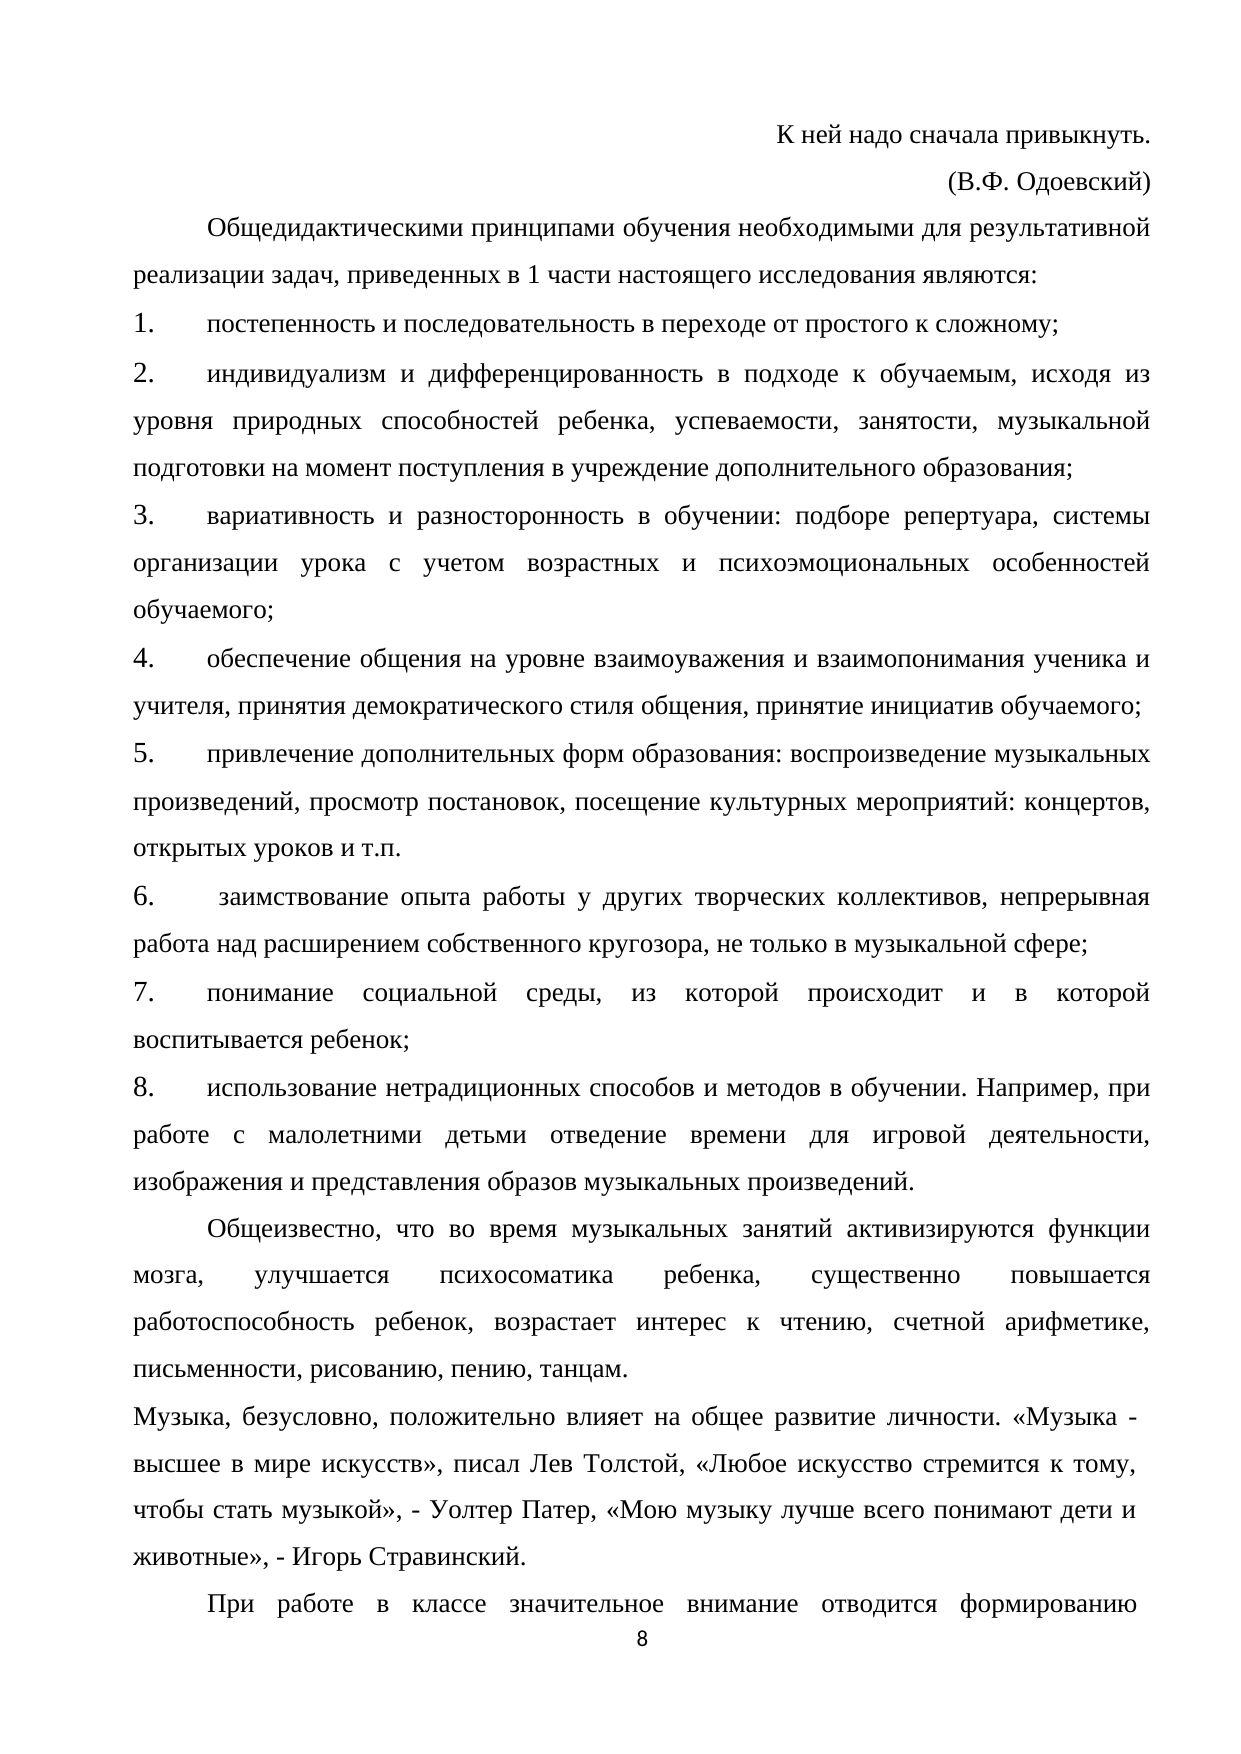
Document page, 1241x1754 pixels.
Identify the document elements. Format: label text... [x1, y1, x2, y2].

text (В.Ф. Одоевский) [133, 165, 1152, 196]
list использование нетрадиционных способов и методов в обучении. Например, при работе с малолетними детьми отведение времени для игровой деятельности, изображения и представления образов музыкальных произведений. [133, 1069, 1152, 1196]
text К ней надо сначала привыкнуть. [133, 118, 1152, 149]
list постепенность и последовательность в переходе от простого к сложному; [133, 305, 1152, 338]
list индивидуализм и дифференцированность в подходе к обучаемым, исходя из уровня природных способностей ребенка, успеваемости, занятости, музыкальной подготовки на момент поступления в учреждение дополнительного образования; [133, 355, 1152, 482]
list понимание социальной среды, из которой происходит и в которой воспитывается ребенок; [133, 974, 1152, 1054]
list обеспечение общения на уровне взаимоуважения и взаимопонимания ученика и учителя, принятия демократического стиля общения, принятие инициатив обучаемого; [133, 640, 1152, 720]
list Общедидактическими принципами обучения необходимыми для результативной реализации задач, приведенных в 1 части настоящего исследования являются: [133, 211, 1152, 289]
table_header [131, 1399, 1140, 1619]
list заимствование опыта работы у других творческих коллективов, непрерывная работа над расширением собственного кругозора, не только в музыкальной сфере; [133, 878, 1152, 958]
list вариативность и разносторонность в обучении: подборе репертуара, системы организации урока с учетом возрастных и психоэмоциональных особенностей обучаемого; [133, 497, 1152, 624]
list привлечение дополнительных форм образования: воспроизведение музыкальных произведений, просмотр постановок, посещение культурных мероприятий: концертов, открытых уроков и т.п. [133, 736, 1152, 862]
list Общеизвестно, что во время музыкальных занятий активизируются функции мозга, улучшается психосоматика ребенка, существенно повышается работоспособность ребенок, возрастает интерес к чтению, счетной арифметике, письменности, рисованию, пению, танцам. [133, 1212, 1152, 1383]
